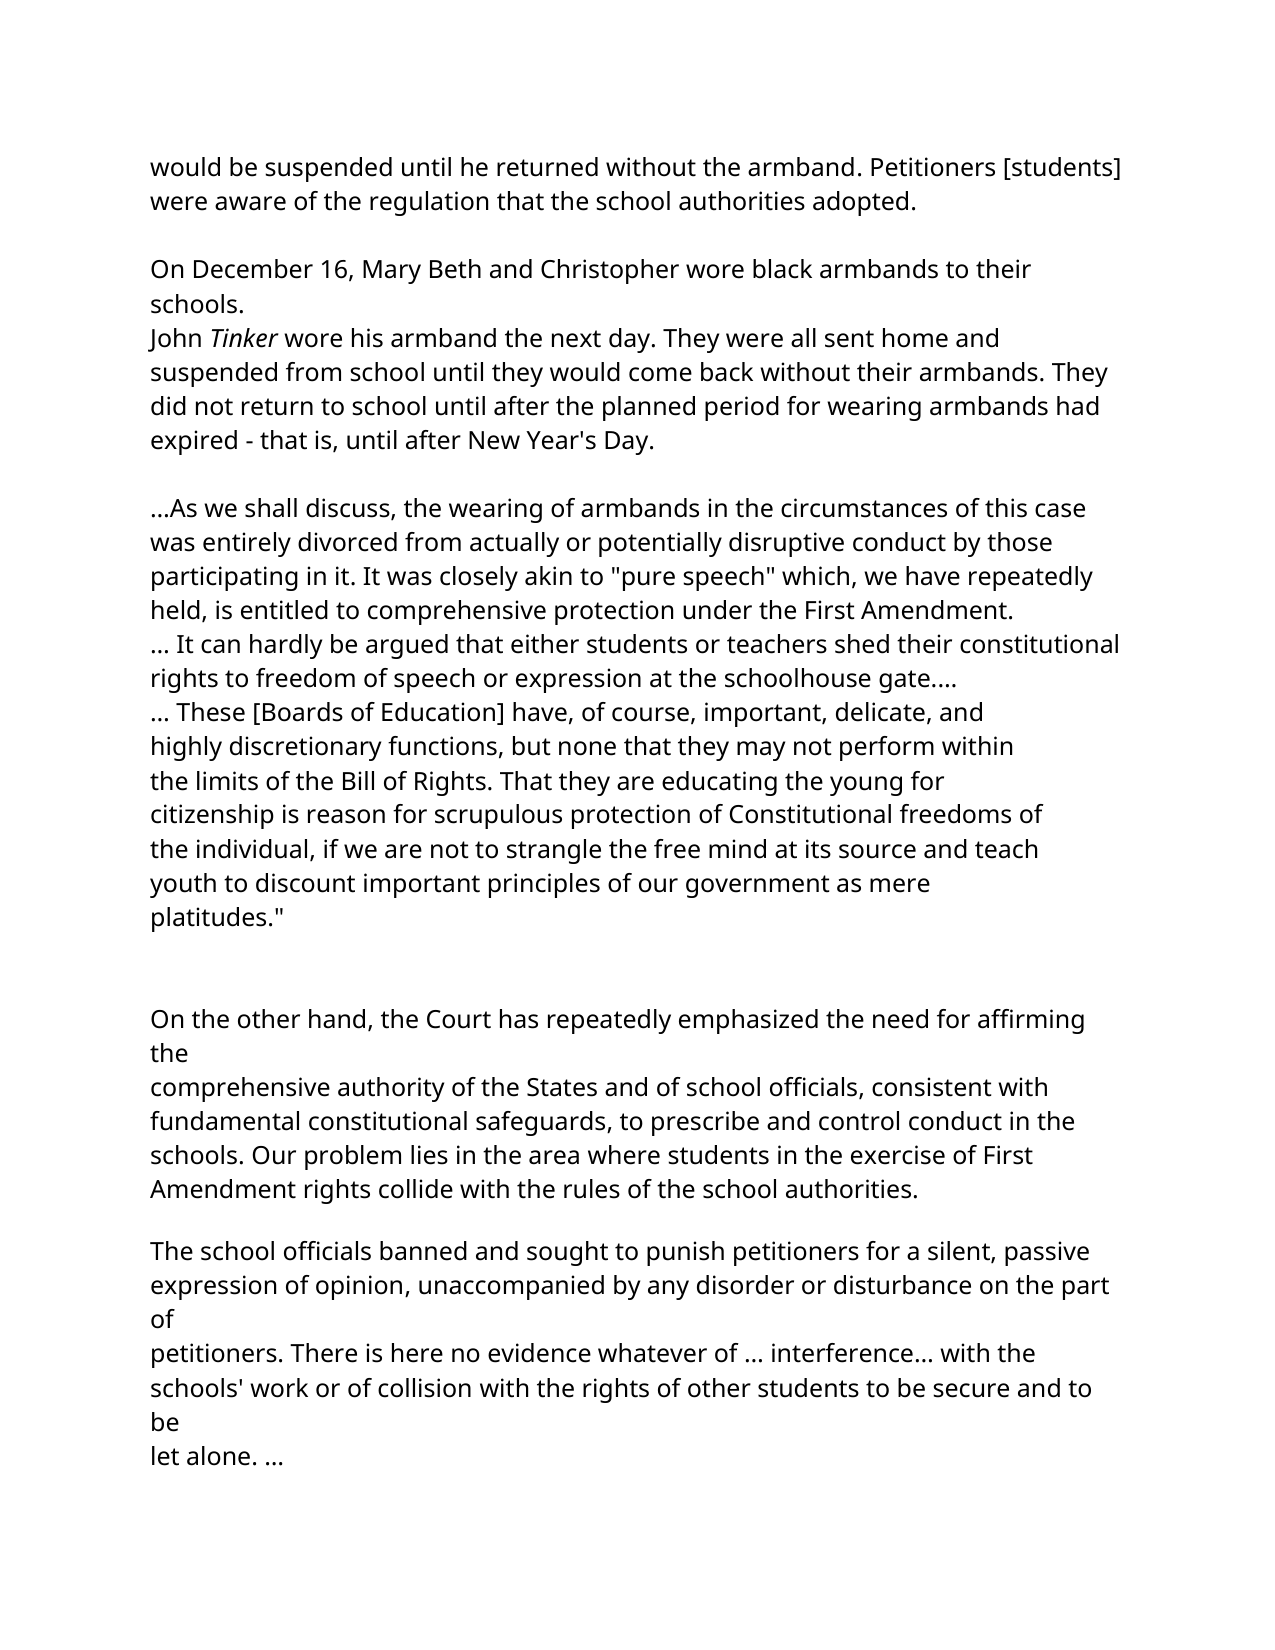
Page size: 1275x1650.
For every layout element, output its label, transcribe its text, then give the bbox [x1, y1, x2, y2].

text the limits of the Bill of Rights. That they are educating the young for [150, 763, 1125, 797]
text participating in it. It was closely akin to "pure speech" which, we have repeatedly [150, 559, 1125, 593]
text platitudes." [150, 899, 1125, 933]
text expired - that is, until after New Year's Day. [150, 422, 1125, 457]
text On December 16, Mary Beth and Christopher wore black armbands to their schools. [150, 252, 1125, 320]
text youth to discount important principles of our government as mere [150, 865, 1125, 899]
text did not return to school until after the planned period for wearing armbands had [150, 388, 1125, 422]
text fundamental constitutional safeguards, to prescribe and control conduct in the [150, 1104, 1125, 1138]
text rights to freedom of speech or expression at the schoolhouse gate.… [150, 661, 1125, 695]
text John Tinker wore his armband the next day. They were all sent home and [150, 320, 1125, 354]
text petitioners. There is here no evidence whatever of … interference… with the [150, 1336, 1125, 1370]
text Amendment rights collide with the rules of the school authorities. [150, 1172, 1125, 1206]
text would be suspended until he returned without the armband. Petitioners [students] [150, 150, 1125, 184]
text citizenship is reason for scrupulous protection of Constitutional freedoms of [150, 797, 1125, 831]
text were aware of the regulation that the school authorities adopted. [150, 184, 1125, 218]
text was entirely divorced from actually or potentially disruptive conduct by those [150, 525, 1125, 559]
text On the other hand, the Court has repeatedly emphasized the need for affirming the [150, 1002, 1125, 1070]
text comprehensive authority of the States and of school officials, consistent with [150, 1070, 1125, 1104]
text The school officials banned and sought to punish petitioners for a silent, passive [150, 1234, 1125, 1268]
text let alone. … [150, 1438, 1125, 1472]
text … It can hardly be argued that either students or teachers shed their constitutional [150, 627, 1125, 661]
text expression of opinion, unaccompanied by any disorder or disturbance on the part of [150, 1268, 1125, 1336]
text …As we shall discuss, the wearing of armbands in the circumstances of this case [150, 491, 1125, 525]
text suspended from school until they would come back without their armbands. They [150, 354, 1125, 388]
text the individual, if we are not to strangle the free mind at its source and teach [150, 831, 1125, 865]
text schools. Our problem lies in the area where students in the exercise of First [150, 1138, 1125, 1172]
text highly discretionary functions, but none that they may not perform within [150, 729, 1125, 763]
text schools' work or of collision with the rights of other students to be secure and to be [150, 1370, 1125, 1438]
text … These [Boards of Education] have, of course, important, delicate, and [150, 695, 1125, 729]
text held, is entitled to comprehensive protection under the First Amendment. [150, 593, 1125, 627]
